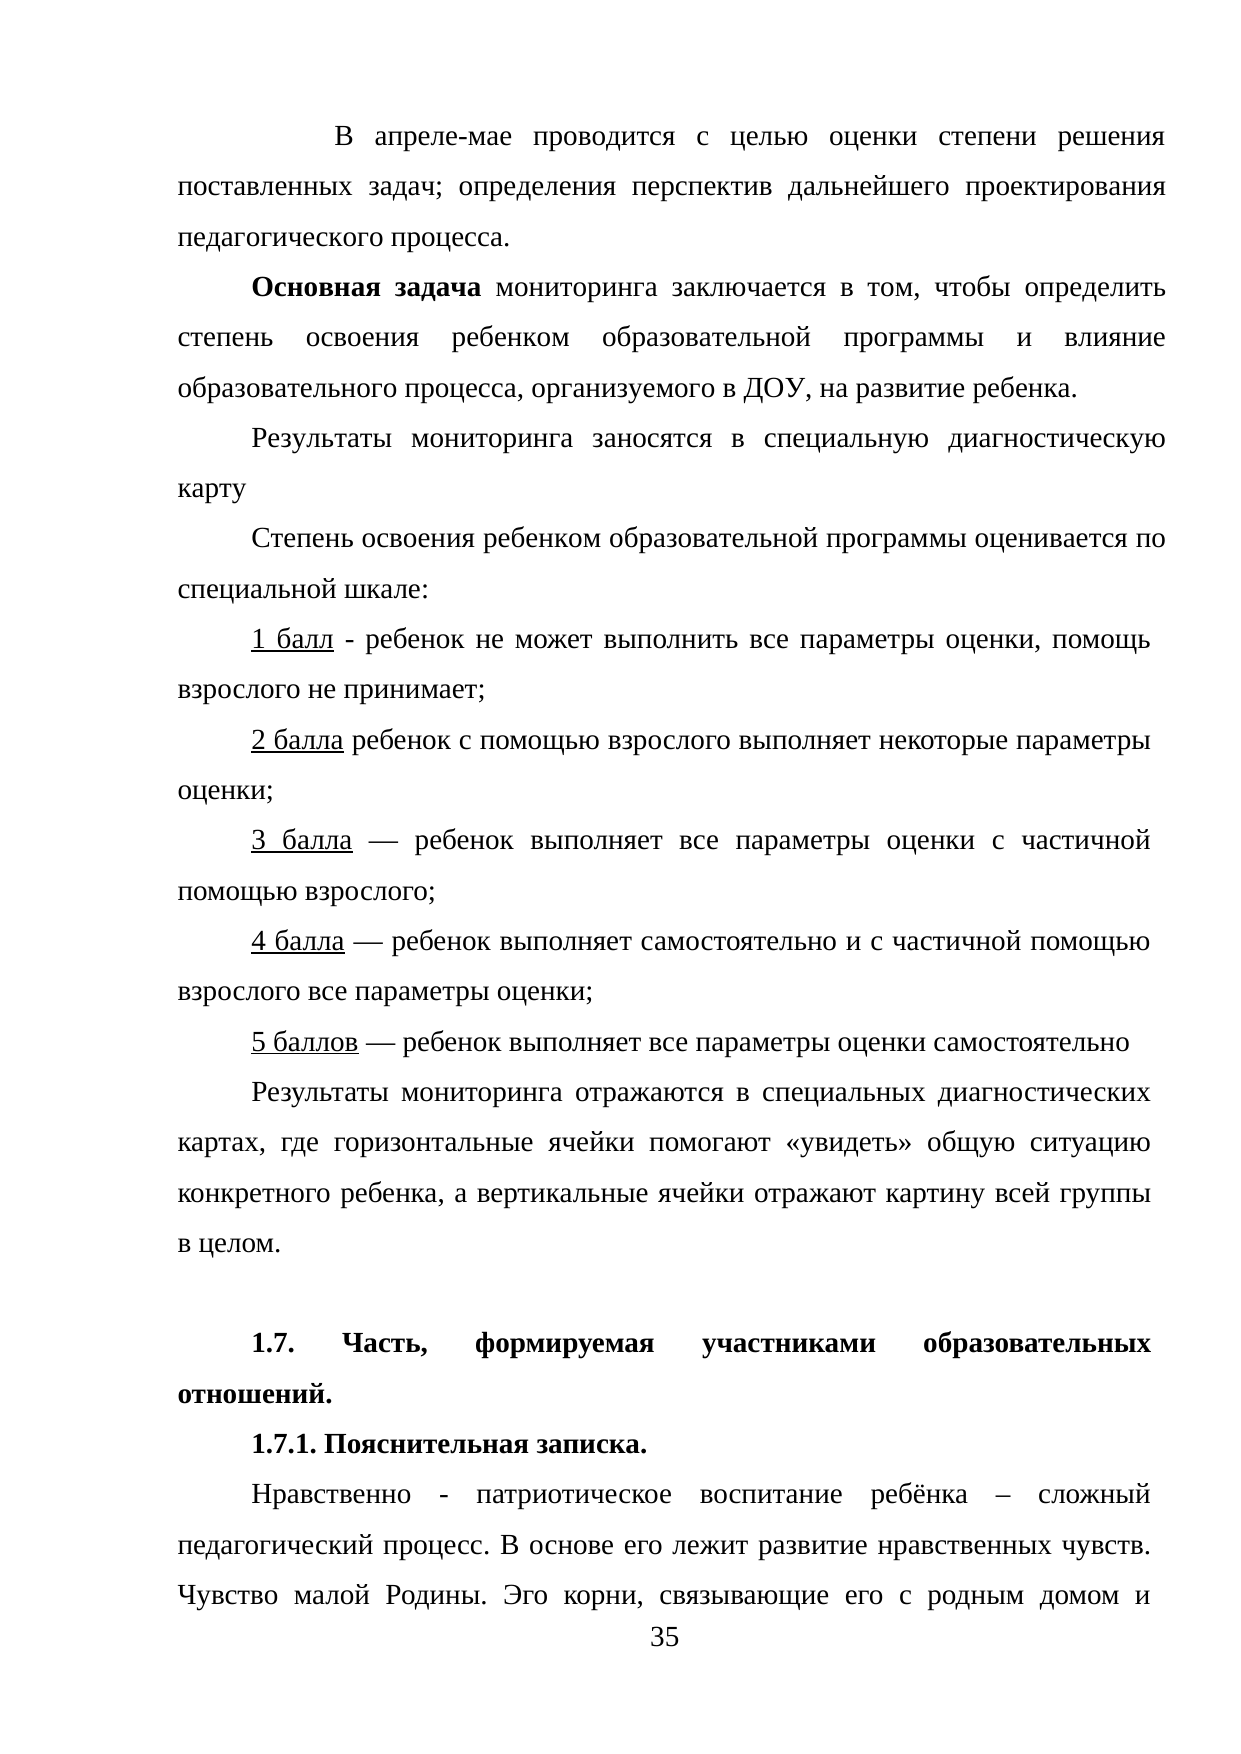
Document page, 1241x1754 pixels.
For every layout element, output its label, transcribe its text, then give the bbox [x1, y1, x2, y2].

text Основная задача мониторинга заключается в том, чтобы определить степень освоения ребенком образовательной программы и влияние образовательного процесса, организуемого в ДОУ, на развитие ребенка. [177, 269, 1167, 403]
text Результаты мониторинга заносятся в специальную диагностическую карту [177, 420, 1167, 504]
text 4 балла — ребенок выполняет самостоятельно и с частичной помощью взрослого все параметры оценки; [177, 923, 1152, 1007]
text Степень освоения ребенком образовательной программы оценивается по специальной шкале: [177, 521, 1167, 604]
text Результаты мониторинга отражаются в специальных диагностических картах, где горизонтальные ячейки помогают «увидеть» общую ситуацию конкретного ребенка, а вертикальные ячейки отражают картину всей группы в целом. [177, 1074, 1152, 1258]
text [177, 1477, 1152, 1611]
text В апреле-мае проводится с целью оценки степени решения поставленных задач; определения перспектив дальнейшего проектирования педагогического процесса. [177, 118, 1167, 252]
text 1 балл - ребенок не может выполнить все параметры оценки, помощь взрослого не принимает; [177, 621, 1152, 705]
text 2 балла ребенок с помощью взрослого выполняет некоторые параметры оценки; [177, 722, 1152, 806]
text 3 балла — ребенок выполняет все параметры оценки с частичной помощью взрослого; [177, 822, 1152, 906]
text 1.7. Часть, формируемая участниками образовательных отношений. [177, 1326, 1152, 1409]
text 1.7.1. Пояснительная записка. [177, 1426, 1152, 1460]
text 5 баллов — ребенок выполняет все параметры оценки самостоятельно [177, 1024, 1152, 1057]
